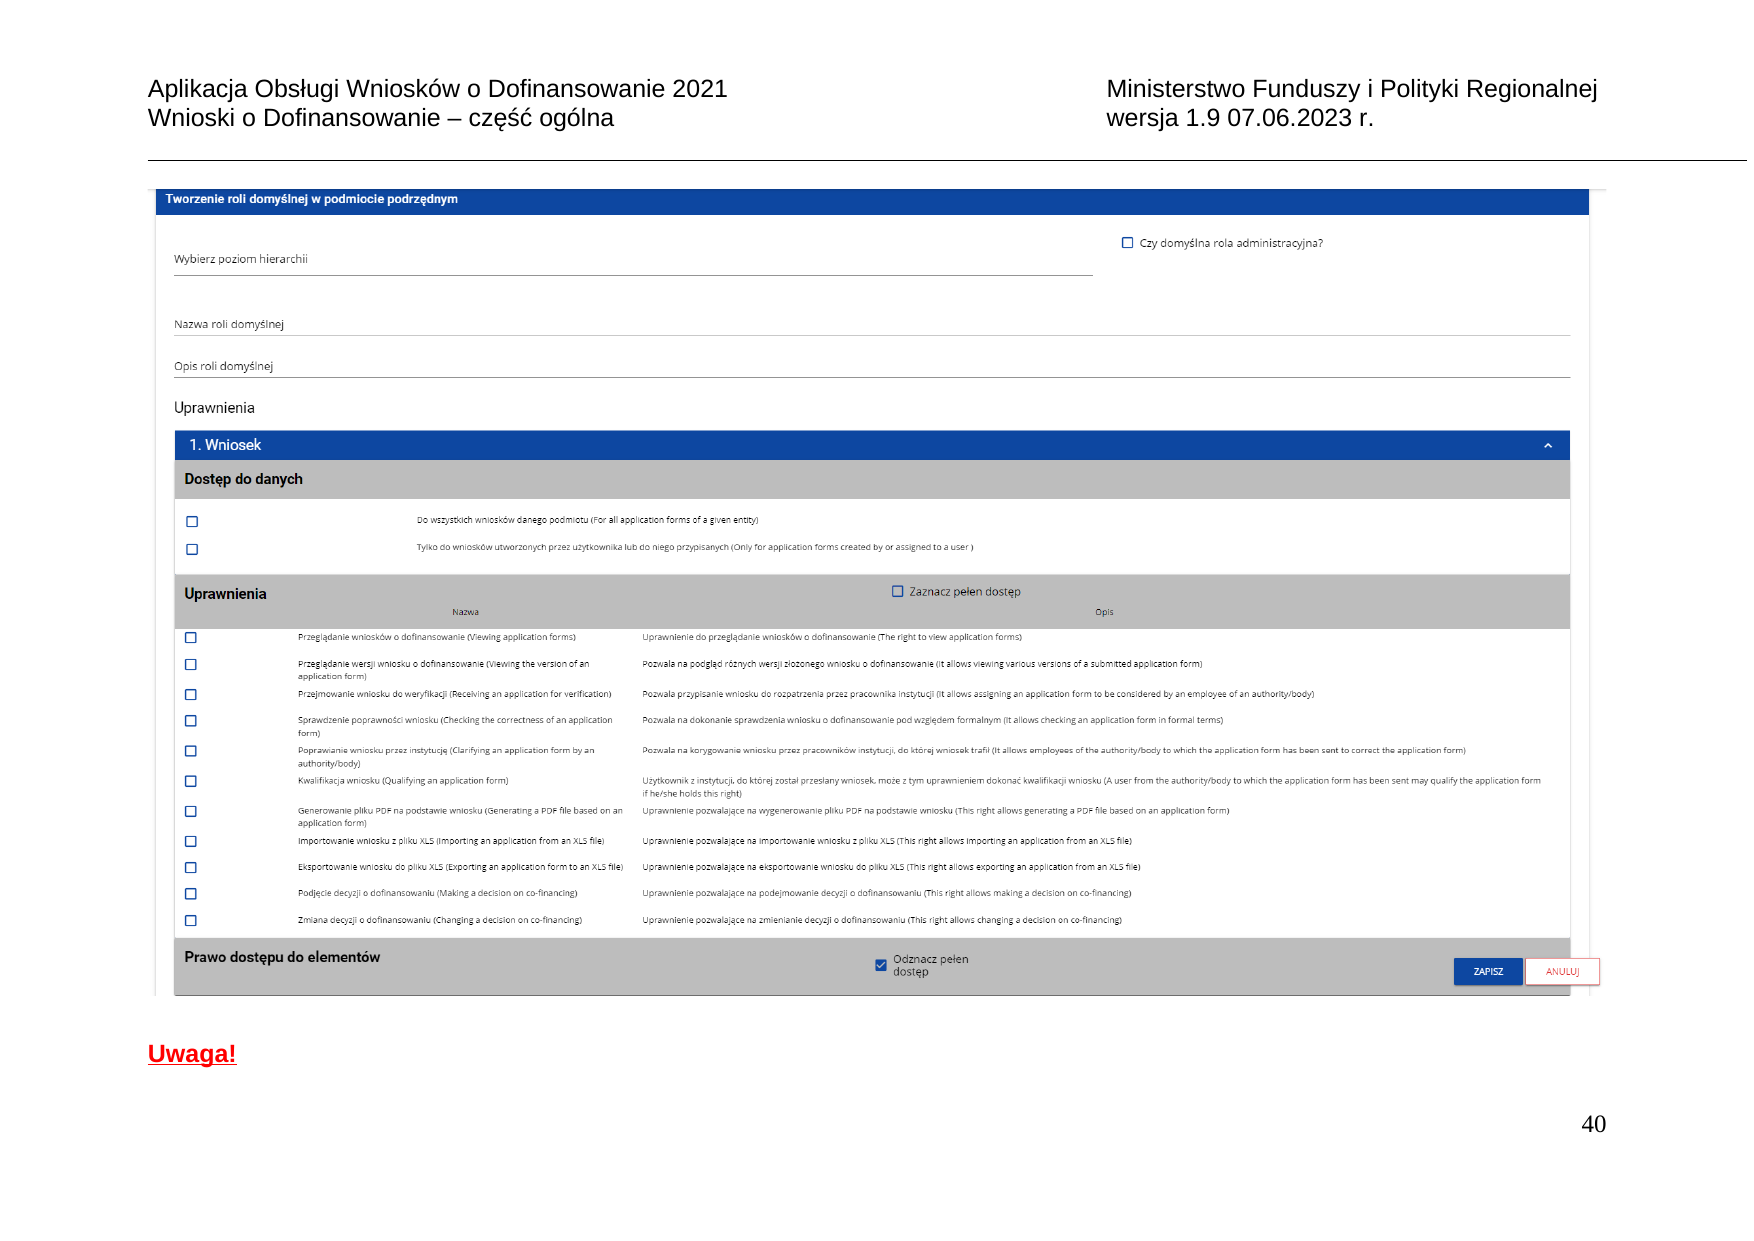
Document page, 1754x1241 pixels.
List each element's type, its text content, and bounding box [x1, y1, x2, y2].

picture [147, 189, 1607, 996]
text Uwaga! [148, 1039, 1606, 1067]
